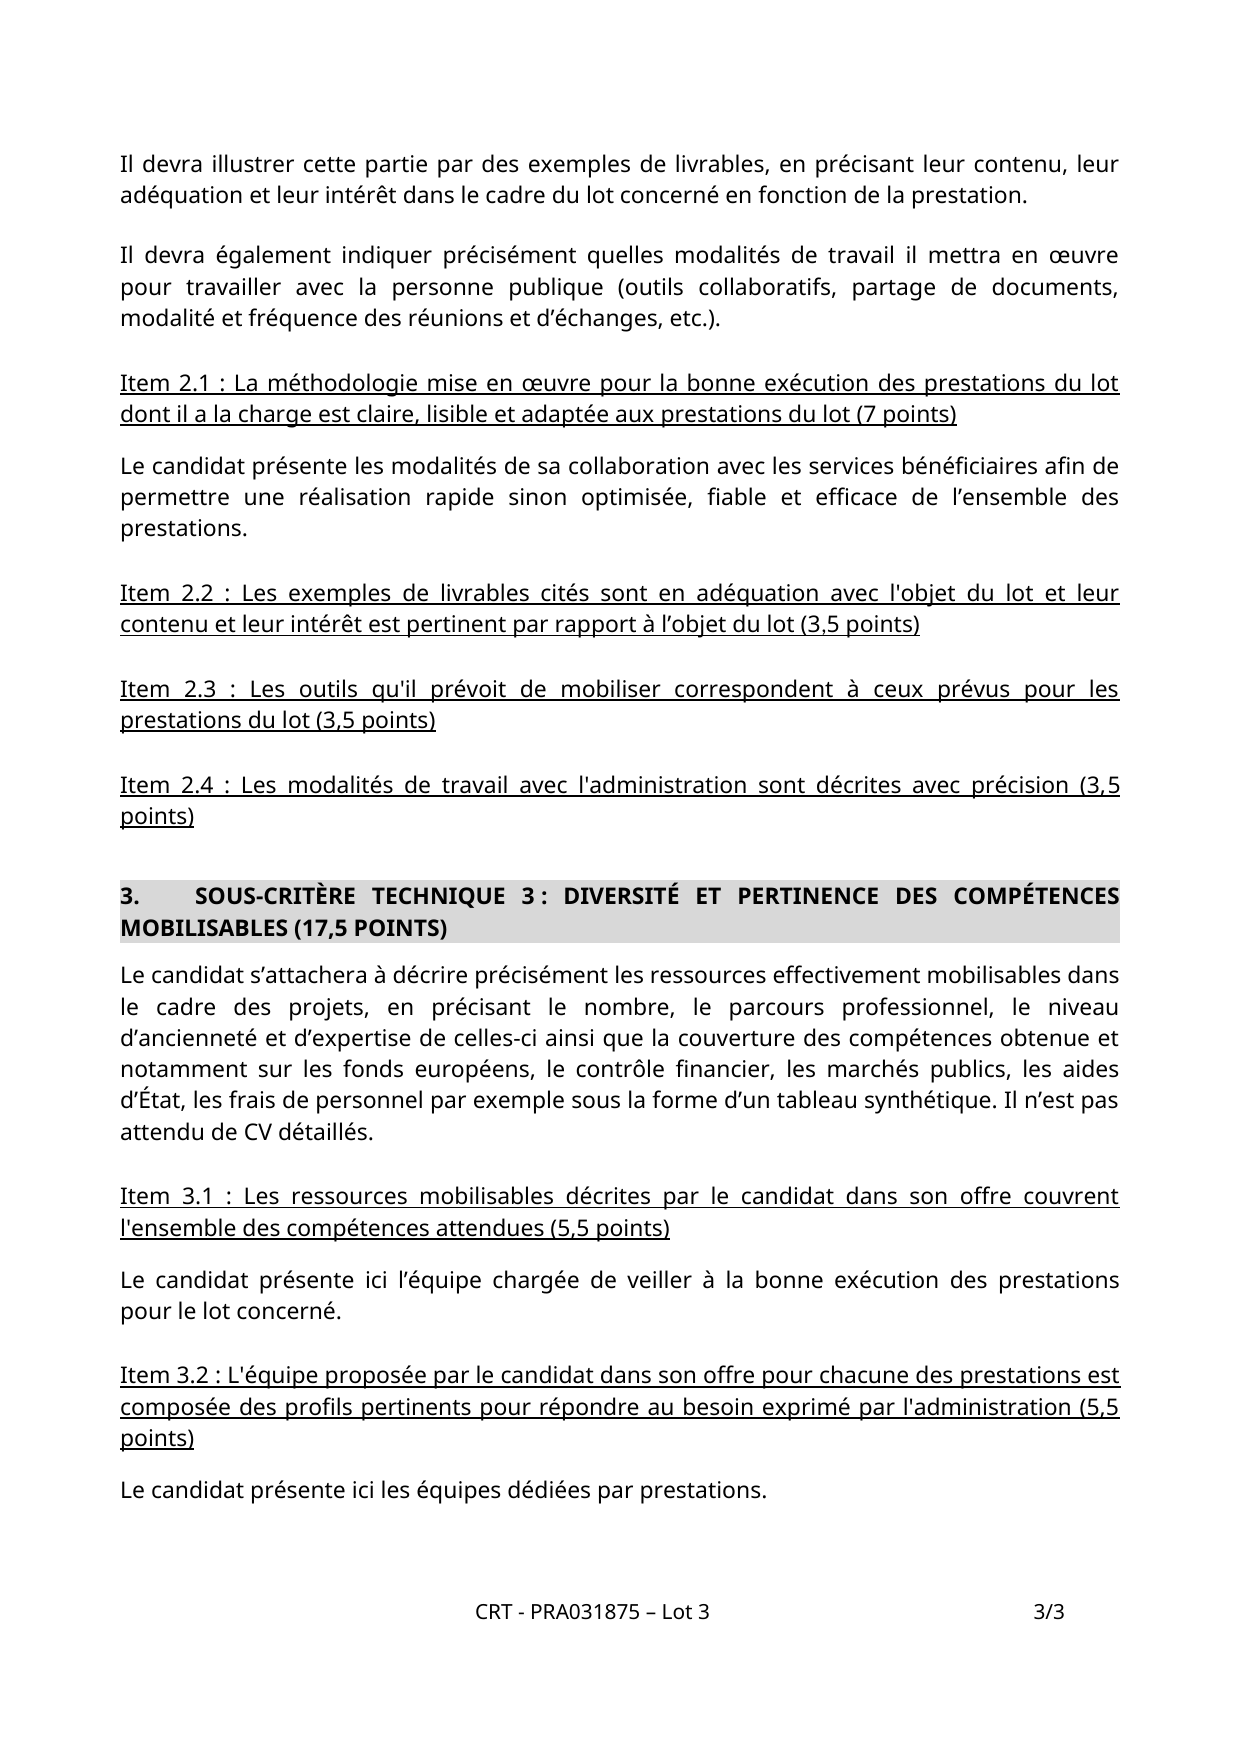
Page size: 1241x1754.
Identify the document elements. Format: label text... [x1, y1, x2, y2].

text Item 3.2 : L'équipe proposée par le candidat dans son offre pour chacune des prestations est composée des profils pertinents pour répondre au besoin exprimé par l'administration (5,5 points) [120, 1359, 1120, 1386]
text Item 3.1 : Les ressources mobilisables décrites par le candidat dans son offre couvrent l'ensemble des compétences attendues (5,5 points) [120, 1208, 1120, 1243]
text Item 2.2 : Les exemples de livrables cités sont en adéquation avec l'objet du lot et leur contenu et leur intérêt est pertinent par rapport à l’objet du lot (3,5 points) [120, 577, 1120, 603]
text Item 2.2 : Les exemples de livrables cités sont en adéquation avec l'objet du lot et leur contenu et leur intérêt est pertinent par rapport à l’objet du lot (3,5 points) [120, 605, 1120, 639]
text Le candidat s’attachera à décrire précisément les ressources effectivement mobilisables dans le cadre des projets, en précisant le nombre, le parcours professionnel, le niveau d’ancienneté et d’expertise de celles-ci ainsi que la couverture des compétences obtenue et notamment sur les fonds européens, le contrôle financier, les marchés publics, les aides d’État, les frais de personnel par exemple sous la forme d’un tableau synthétique. Il n’est pas attendu de CV détaillés. [120, 959, 1120, 1147]
text Le candidat présente ici les équipes dédiées par prestations. [120, 1474, 1120, 1505]
text Item 3.2 : L'équipe proposée par le candidat dans son offre pour chacune des prestations est composée des profils pertinents pour répondre au besoin exprimé par l'administration (5,5 points) [120, 1419, 1120, 1453]
list Sous-critère technique 3 : Diversité et Pertinence des compétences mobilisables (17,5 points) [120, 880, 1120, 943]
text Item 3.2 : L'équipe proposée par le candidat dans son offre pour chacune des prestations est composée des profils pertinents pour répondre au besoin exprimé par l'administration (5,5 points) [120, 1388, 1120, 1417]
text Item 3.1 : Les ressources mobilisables décrites par le candidat dans son offre couvrent l'ensemble des compétences attendues (5,5 points) [120, 1180, 1120, 1207]
text Il devra également indiquer précisément quelles modalités de travail il mettra en œuvre pour travailler avec la personne publique (outils collaboratifs, partage de documents, modalité et fréquence des réunions et d’échanges, etc.). [120, 239, 1120, 333]
text Item 2.3 : Les outils qu'il prévoit de mobiliser correspondent à ceux prévus pour les prestations du lot (3,5 points) [120, 673, 1120, 699]
text Il devra illustrer cette partie par des exemples de livrables, en précisant leur contenu, leur adéquation et leur intérêt dans le cadre du lot concerné en fonction de la prestation. [120, 148, 1120, 210]
text Item 2.1 : La méthodologie mise en œuvre pour la bonne exécution des prestations du lot dont il a la charge est claire, lisible et adaptée aux prestations du lot (7 points) [120, 395, 1120, 429]
text Le candidat présente ici l’équipe chargée de veiller à la bonne exécution des prestations pour le lot concerné. [120, 1264, 1120, 1326]
text Item 2.1 : La méthodologie mise en œuvre pour la bonne exécution des prestations du lot dont il a la charge est claire, lisible et adaptée aux prestations du lot (7 points) [120, 366, 1120, 393]
text Le candidat présente les modalités de sa collaboration avec les services bénéficiaires afin de permettre une réalisation rapide sinon optimisée, fiable et efficace de l’ensemble des prestations. [120, 450, 1120, 543]
text Item 2.4 : Les modalités de travail avec l'administration sont décrites avec précision (3,5 points) [120, 768, 1120, 795]
text Item 2.3 : Les outils qu'il prévoit de mobiliser correspondent à ceux prévus pour les prestations du lot (3,5 points) [120, 701, 1120, 735]
text Item 2.4 : Les modalités de travail avec l'administration sont décrites avec précision (3,5 points) [120, 797, 1120, 831]
